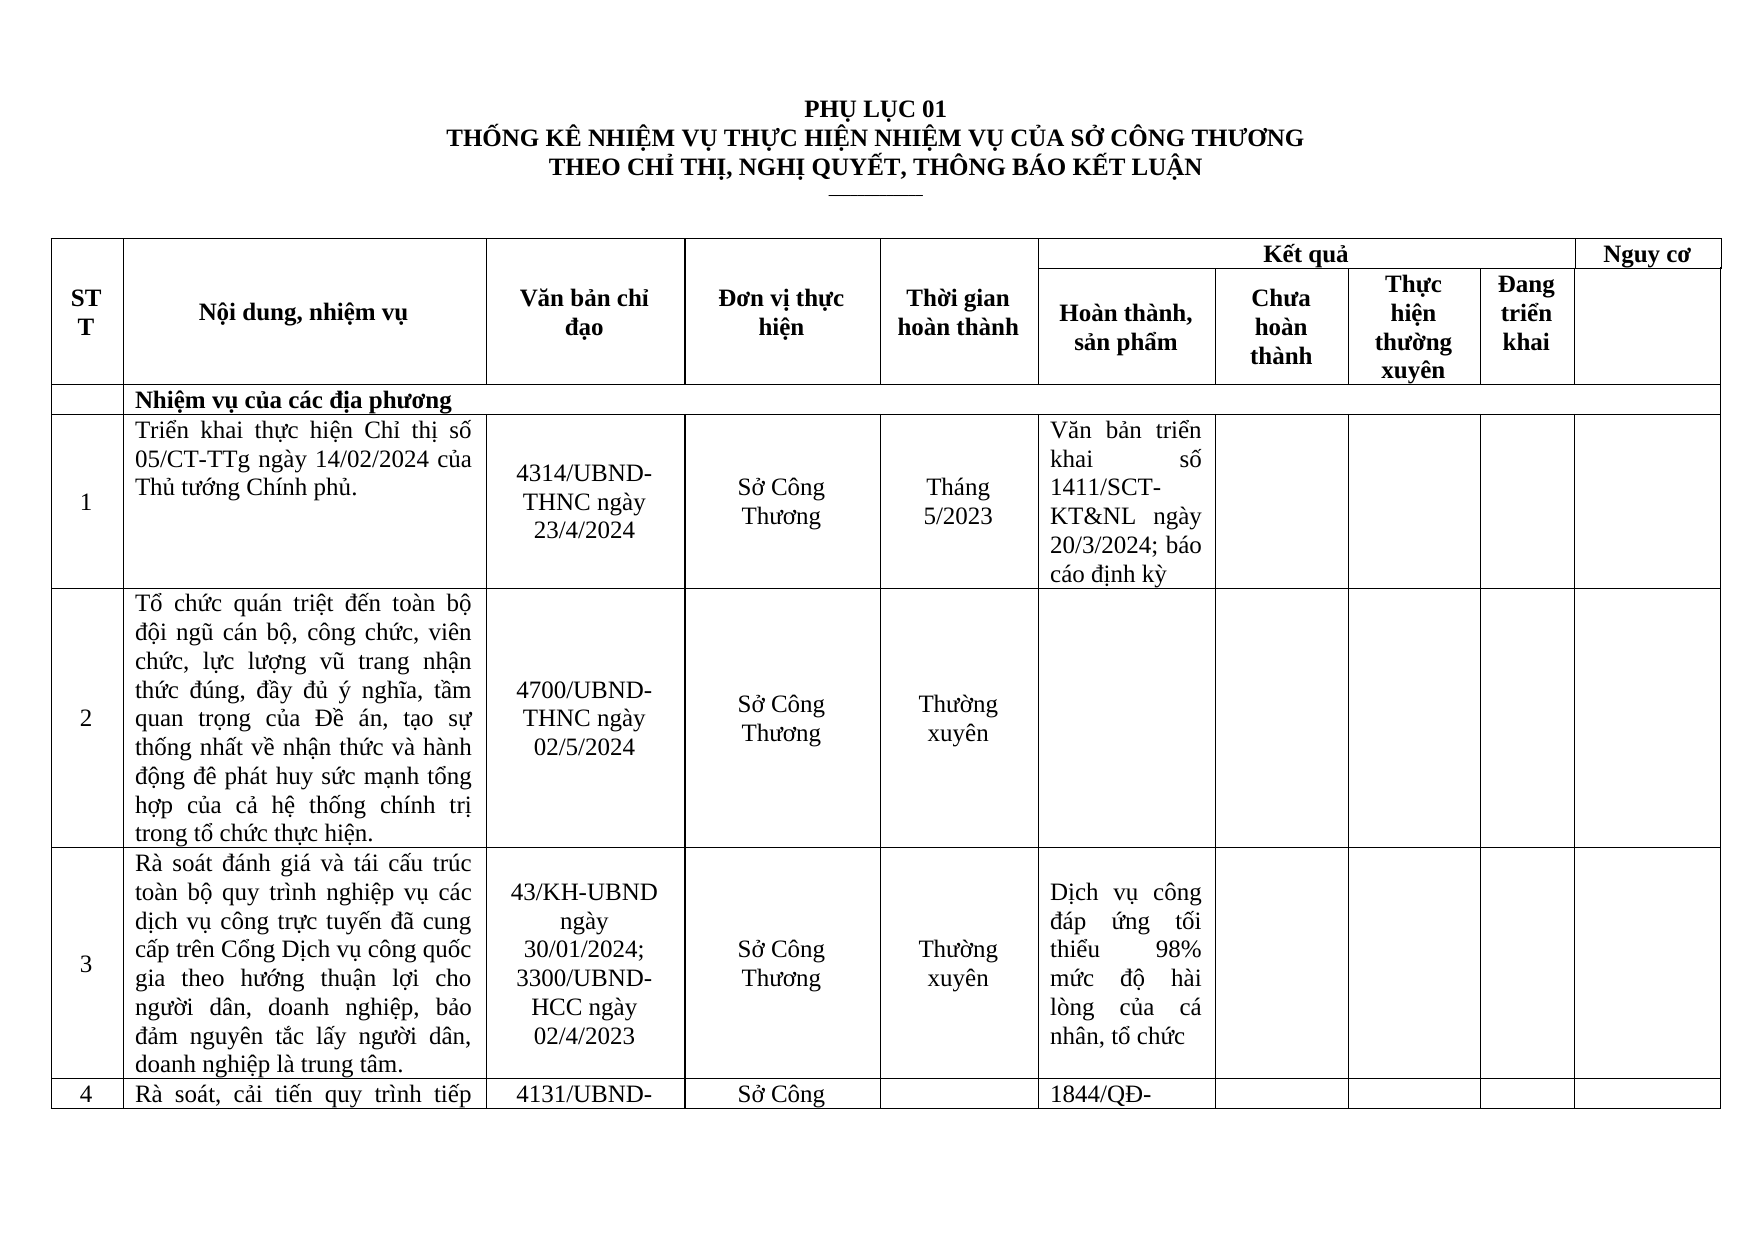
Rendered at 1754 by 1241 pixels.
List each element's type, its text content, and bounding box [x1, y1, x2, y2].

table_cell [1481, 589, 1574, 847]
table_cell Thường xuyên [881, 589, 1038, 847]
table_cell 4700/UBND-THNC ngày 02/5/2024 [487, 589, 684, 847]
text THỐNG KÊ NHIỆM VỤ THỰC HIỆN NHIỆM VỤ CỦA SỞ CÔNG THƯƠNG [118, 123, 1633, 152]
table_cell Sở Công Thương [686, 415, 880, 587]
table_cell [1216, 848, 1348, 1078]
table_cell [1349, 848, 1480, 1078]
table_cell Dịch vụ công đáp ứng tối thiểu 98% mức độ hài lòng của cá nhân, tổ chức [1039, 848, 1215, 1078]
table_cell [1349, 1079, 1480, 1108]
table_cell [1575, 848, 1720, 1078]
table_cell Sở Công Thương [686, 589, 880, 847]
table_cell [1216, 415, 1348, 587]
table_cell [1481, 415, 1574, 587]
table_cell 3 [52, 848, 123, 1078]
table_cell Chưa hoàn thành [1216, 269, 1348, 384]
table_cell [1575, 1079, 1720, 1108]
table_cell 43/KH-UBND ngày 30/01/2024; 3300/UBND-HCC ngày 02/4/2023 [487, 848, 684, 1078]
table_header Văn bản chỉ đạo [487, 239, 684, 384]
table_cell Rà soát đánh giá và tái cấu trúc toàn bộ quy trình nghiệp vụ các dịch vụ công trực tuyến đã cung cấp trên Cổng Dịch vụ công quốc gia theo hướng thuận lợi cho người dân, doanh nghiệp, bảo đảm nguyên tắc lấy người dân, doanh nghiệp là trung tâm. [124, 848, 486, 1078]
table_cell [52, 385, 123, 414]
table_cell [1216, 589, 1348, 847]
table_header Nguy cơ [1576, 239, 1721, 268]
table_cell 2 [52, 589, 123, 847]
table_cell [1575, 269, 1720, 384]
table_cell Đang triển khai [1481, 269, 1574, 384]
table_cell [1575, 589, 1720, 847]
table_header Nội dung, nhiệm vụ [124, 239, 486, 384]
text _____________ [118, 181, 1633, 209]
table_cell [881, 1079, 1038, 1108]
table_cell Hoàn thành, sản phẩm [1039, 269, 1215, 384]
table_cell Tháng 5/2023 [881, 415, 1038, 587]
table_cell 4 [52, 1079, 123, 1108]
table_cell Thực hiện thường xuyên [1349, 269, 1480, 384]
table_cell Nhiệm vụ của các địa phương [124, 385, 1720, 414]
text PHỤ LỤC 01 [118, 94, 1633, 123]
table_cell [1481, 848, 1574, 1078]
table_header Đơn vị thực hiện [686, 239, 880, 384]
table_cell Văn bản triển khai số 1411/SCT-KT&NL ngày 20/3/2024; báo cáo định kỳ [1039, 415, 1215, 587]
table_cell [1349, 415, 1480, 587]
table_cell [1216, 1079, 1348, 1108]
table_cell 1 [52, 415, 123, 587]
table_cell 4131/UBND-THNC ngày 28/4/2023 [487, 1079, 684, 1108]
table_header Kết quả [1039, 239, 1575, 268]
table_header STT [52, 239, 123, 384]
table_cell Sở Công Thương [686, 848, 880, 1078]
table_header Thời gian hoàn thành [881, 239, 1038, 384]
table_cell Thường xuyên [881, 848, 1038, 1078]
table_cell 4314/UBND-THNC ngày 23/4/2024 [487, 415, 684, 587]
table_cell [1575, 415, 1720, 587]
table_cell Sở Công Thương [686, 1079, 880, 1108]
table_cell [1039, 589, 1215, 847]
table_cell 1844/QĐ-UBND ngày 04/8/2023 [1039, 1079, 1215, 1108]
table_cell [1481, 1079, 1574, 1108]
table_cell [1349, 589, 1480, 847]
text THEO CHỈ THỊ, NGHỊ QUYẾT, THÔNG BÁO KẾT LUẬN [118, 152, 1633, 181]
table_cell Tổ chức quán triệt đến toàn bộ đội ngũ cán bộ, công chức, viên chức, lực lượng vũ trang nhận thức đúng, đầy đủ ý nghĩa, tầm quan trọng của Đề án, tạo sự thống nhất về nhận thức và hành động đê phát huy sức mạnh tổng hợp của cả hệ thống chính trị trong tổ chức thực hiện. [124, 589, 486, 847]
table_cell Triển khai thực hiện Chỉ thị số 05/CT-TTg ngày 14/02/2024 của Thủ tướng Chính phủ. [124, 415, 486, 587]
